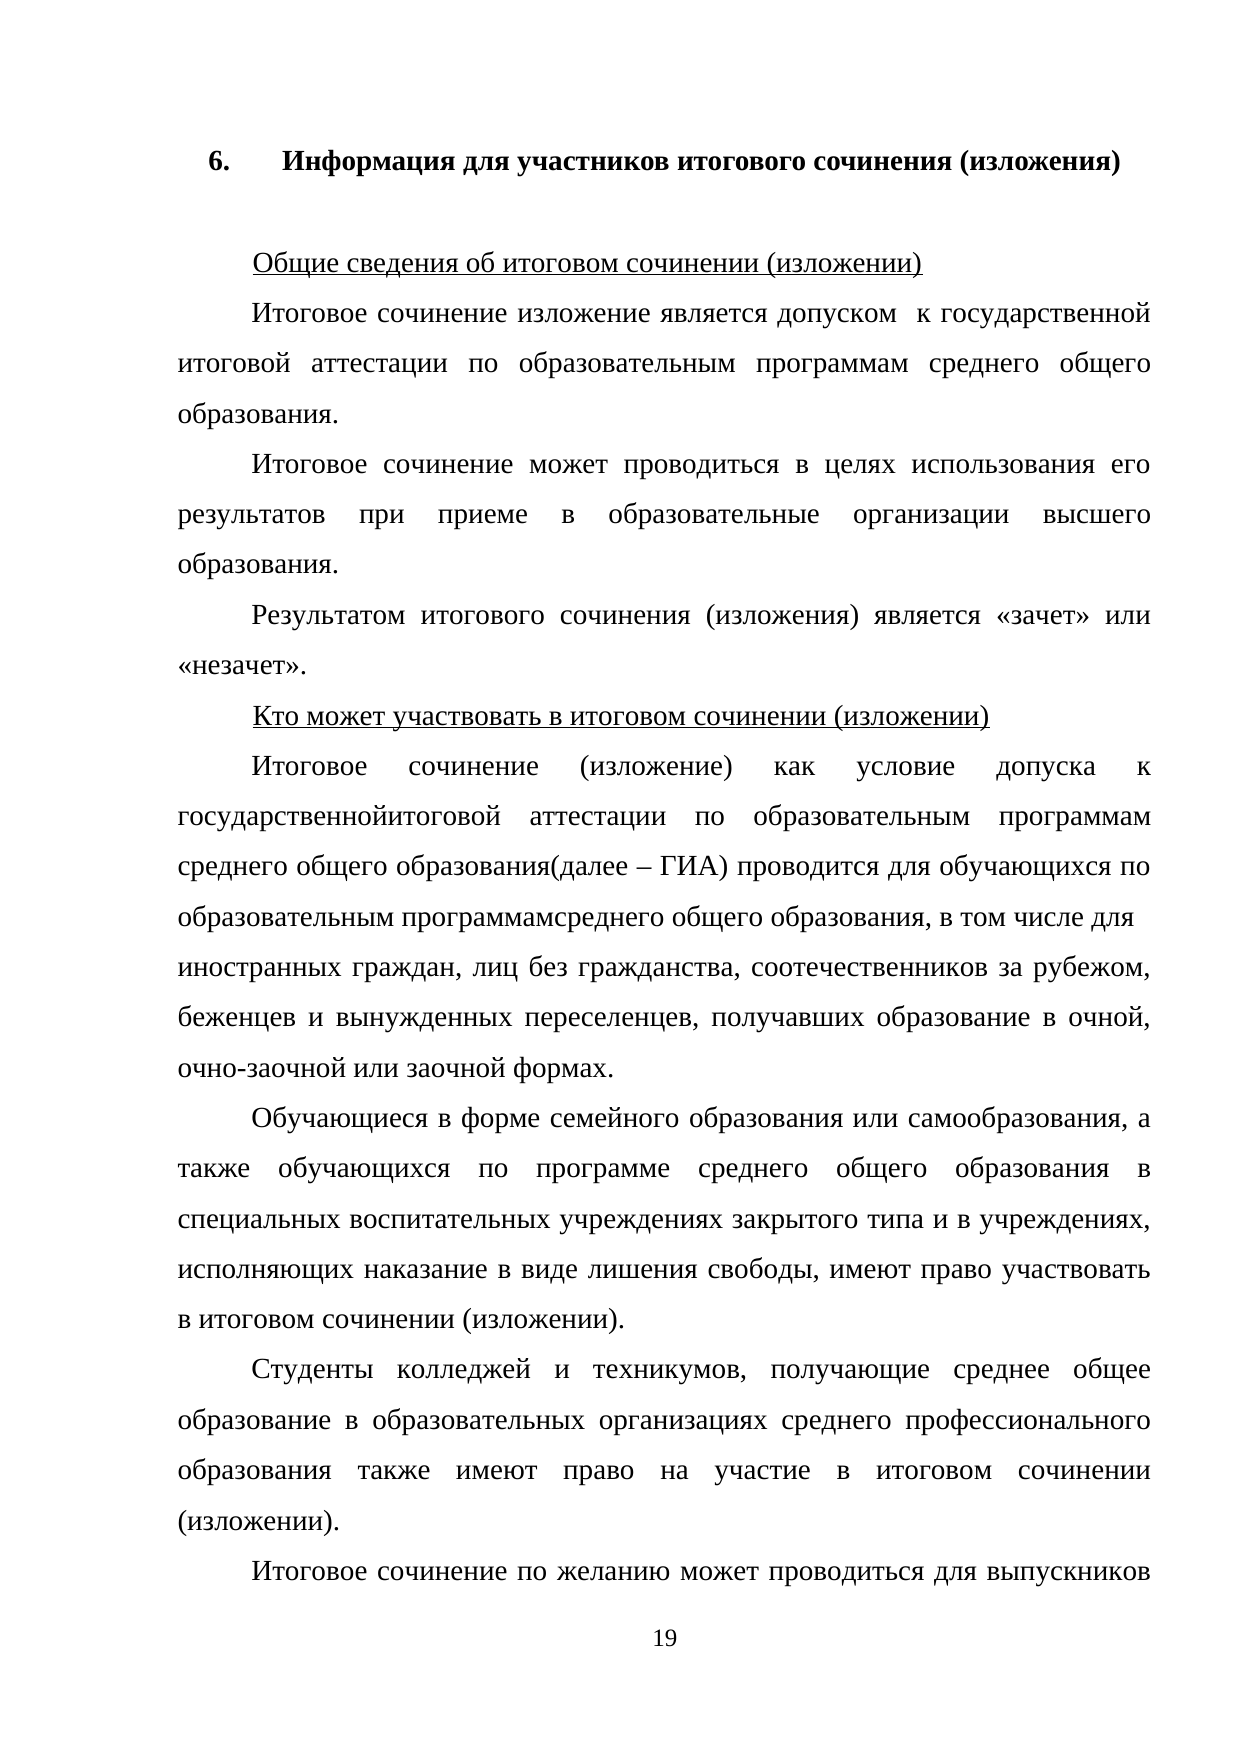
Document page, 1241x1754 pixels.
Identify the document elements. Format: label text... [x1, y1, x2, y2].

text Итоговое сочинение может проводиться в целях использования его результатов при приеме в образовательные организации высшего образования. [177, 446, 1152, 580]
text иностранных граждан, лиц без гражданства, соотечественников за рубежом, беженцев и вынужденных переселенцев, получавших образование в очной, очно-заочной или заочной формах. [177, 949, 1152, 1083]
list Кто может участвовать в итоговом сочинении (изложении) [252, 698, 1152, 731]
text Результатом итогового сочинения (изложения) является «зачет» или «незачет». [177, 597, 1152, 681]
text Итоговое сочинение (изложение) как условие допуска к государственнойитоговой аттестации по образовательным программам среднего общего образования(далее – ГИА) проводится для обучающихся по образовательным программамсреднего общего образования, в том числе для [177, 748, 1152, 932]
list Общие сведения об итоговом сочинении (изложении) [252, 245, 1152, 278]
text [177, 1553, 1152, 1586]
text Студенты колледжей и техникумов, получающие среднее общее образование в образовательных организациях среднего профессионального образования также имеют право на участие в итоговом сочинении (изложении). [177, 1352, 1152, 1536]
text Информация для участников итогового сочинения (изложения) [177, 143, 1152, 177]
text Обучающиеся в форме семейного образования или самообразования, а также обучающихся по программе среднего общего образования в специальных воспитательных учреждениях закрытого типа и в учреждениях, исполняющих наказание в виде лишения свободы, имеют право участвовать в итоговом сочинении (изложении). [177, 1100, 1152, 1335]
text Итоговое сочинение изложение является допуском к государственной итоговой аттестации по образовательным программам среднего общего образования. [177, 295, 1152, 429]
